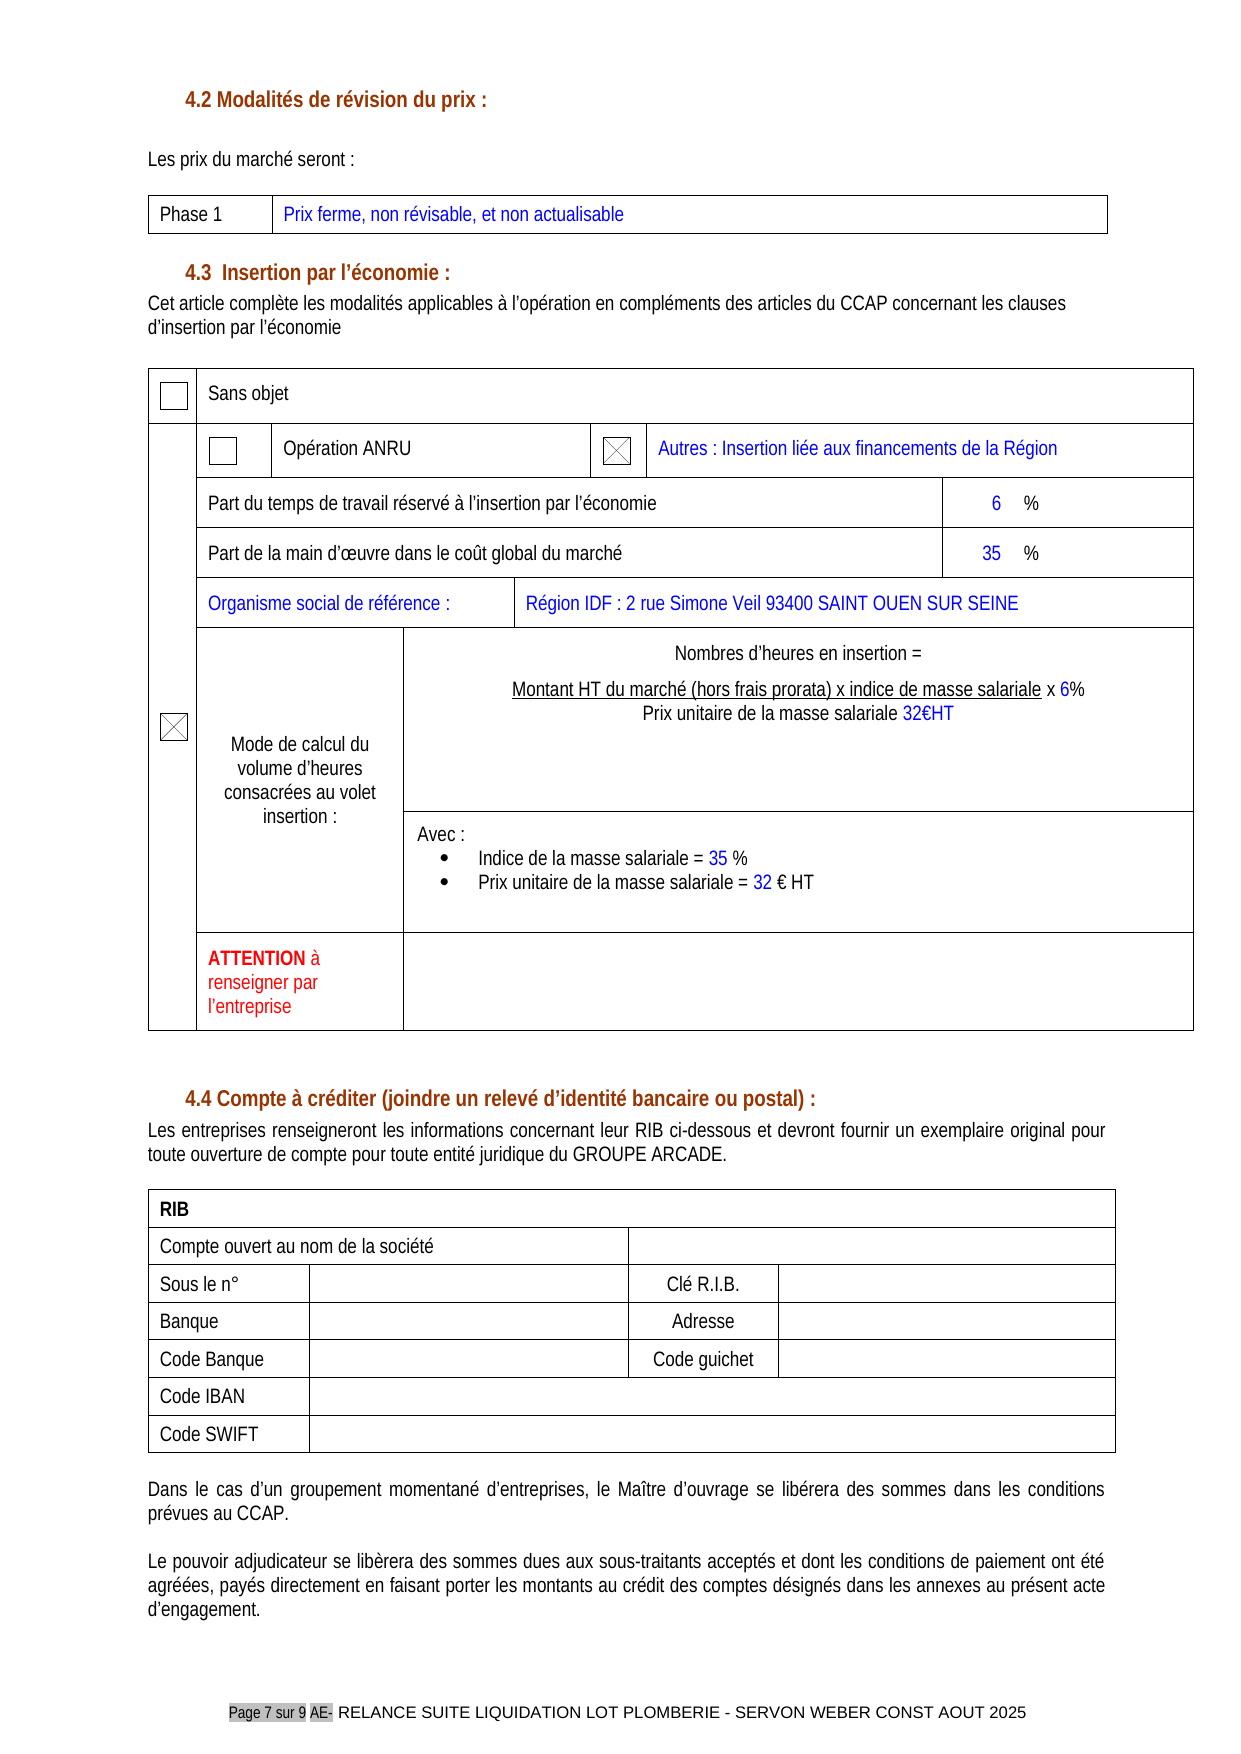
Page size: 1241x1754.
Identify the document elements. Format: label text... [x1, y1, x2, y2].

table_cell [591, 424, 646, 477]
table_cell [779, 1303, 1115, 1339]
text Cet article complète les modalités applicables à l’opération en compléments des articles du CCAP concernant les clauses d’insertion par l’économie [148, 291, 1107, 339]
table_cell % [1012, 528, 1193, 577]
table_cell [149, 424, 196, 1030]
table_cell Code IBAN [149, 1378, 309, 1414]
table_cell [404, 933, 1193, 1030]
table_cell Région IDF : 2 rue Simone Veil 93400 SAINT OUEN SUR SEINE [515, 578, 1193, 627]
table_cell Sous le n° [149, 1265, 309, 1302]
table_cell Code guichet [629, 1340, 778, 1377]
table_cell Adresse [629, 1303, 778, 1339]
table_cell [629, 1228, 1115, 1264]
table_cell Organisme social de référence : [197, 578, 514, 627]
subtitle Insertion par l’économie : [185, 258, 1107, 285]
table_cell ATTENTION à renseigner par l’entreprise [197, 933, 403, 1030]
table_cell Compte ouvert au nom de la société [149, 1228, 628, 1264]
table_cell [779, 1340, 1115, 1377]
table_cell Code Banque [149, 1340, 309, 1377]
table_cell Clé R.I.B. [629, 1265, 778, 1302]
table_cell [310, 1265, 628, 1302]
table_cell Code SWIFT [149, 1416, 309, 1452]
table_cell Mode de calcul du volume d’heures consacrées au volet insertion : [197, 628, 403, 932]
table_cell 6 [943, 478, 1012, 527]
table_header RIB [149, 1190, 1115, 1227]
table_header Sans objet [197, 369, 1193, 422]
table_cell [310, 1303, 628, 1339]
table_cell [197, 424, 271, 477]
table_cell % [1012, 478, 1193, 527]
table_cell Opération ANRU [272, 424, 590, 477]
table_cell 35 [943, 528, 1012, 577]
table_cell [310, 1378, 1115, 1414]
table_header Phase 1 [149, 196, 272, 232]
text Dans le cas d’un groupement momentané d’entreprises, le Maître d’ouvrage se libérera des sommes dans les conditions prévues au CCAP. [148, 1477, 1107, 1525]
table_cell Nombres d’heures en insertion = Montant HT du marché (hors frais prorata) x indice de masse salariale x 6% Prix unitaire de la masse salariale 32€HT [404, 628, 1193, 811]
table_cell [779, 1265, 1115, 1302]
text Les prix du marché seront : [148, 147, 1107, 171]
table_cell Autres : Insertion liée aux financements de la Région [647, 424, 1193, 477]
table_cell [310, 1340, 628, 1377]
table_cell Banque [149, 1303, 309, 1339]
table_cell [310, 1416, 1115, 1452]
table_cell Part du temps de travail réservé à l’insertion par l’économie [197, 478, 942, 527]
table_cell Part de la main d’œuvre dans le coût global du marché [197, 528, 942, 577]
subtitle Compte à créditer (joindre un relevé d’identité bancaire ou postal) : [185, 1085, 1107, 1111]
text Le pouvoir adjudicateur se libèrera des sommes dues aux sous-traitants acceptés et dont les conditions de paiement ont été agréées, payés directement en faisant porter les montants au crédit des comptes désignés dans les annexes au présent acte d’engagement. [148, 1549, 1107, 1621]
table_cell Avec : Indice de la masse salariale = 35 % Prix unitaire de la masse salariale = 32 € HT [404, 812, 1193, 932]
subtitle Modalités de révision du prix : [185, 86, 1107, 112]
table_header Prix ferme, non révisable, et non actualisable [273, 196, 1107, 232]
text Les entreprises renseigneront les informations concernant leur RIB ci-dessous et devront fournir un exemplaire original pour toute ouverture de compte pour toute entité juridique du GROUPE ARCADE. [148, 1117, 1107, 1165]
table_header [149, 369, 196, 422]
